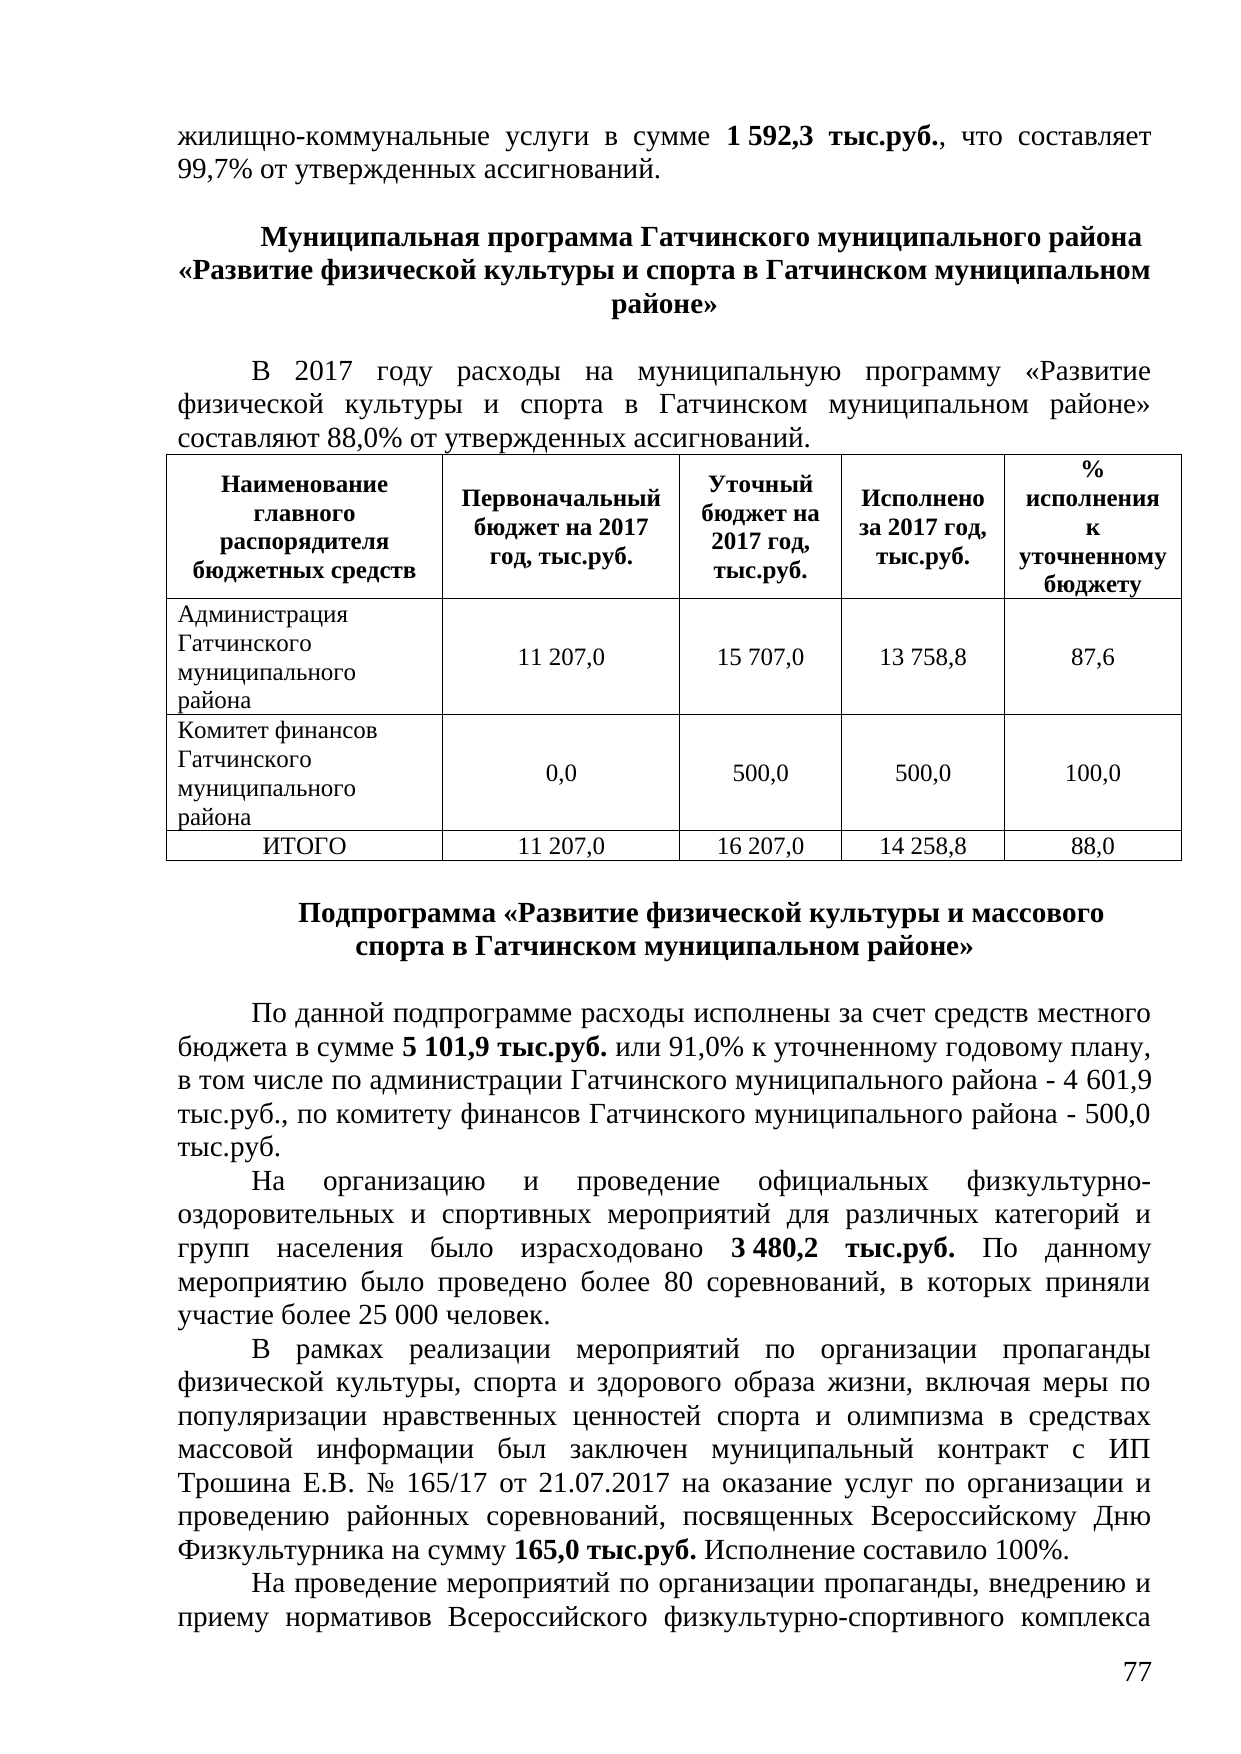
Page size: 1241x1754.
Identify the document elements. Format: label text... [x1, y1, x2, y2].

table_header Первоначальный бюджет на 2017 год, тыс.руб. [443, 455, 679, 598]
table_cell 0,0 [443, 715, 679, 830]
table_cell 500,0 [680, 715, 841, 830]
table_cell 87,6 [1005, 599, 1181, 714]
list Подпрограмма «Развитие физической культуры и массового спорта в Гатчинском муниципальном районе» [177, 895, 1152, 962]
table_cell 500,0 [842, 715, 1004, 830]
text В рамках реализации мероприятий по организации пропаганды физической культуры, спорта и здорового образа жизни, включая меры по популяризации нравственных ценностей спорта и олимпизма в средствах массовой информации был заключен муниципальный контракт с ИП Трошина Е.В. № 165/17 от 21.07.2017 на оказание услуг по организации и проведению районных соревнований, посвященных Всероссийскому Дню Физкультурника на сумму 165,0 тыс.руб. Исполнение составило 100%. [177, 1331, 1152, 1566]
text По данной подпрограмме расходы исполнены за счет средств местного бюджета в сумме 5 101,9 тыс.руб. или 91,0% к уточненному годовому плану, в том числе по администрации Гатчинского муниципального района - 4 601,9 тыс.руб., по комитету финансов Гатчинского муниципального района - 500,0 тыс.руб. [177, 995, 1152, 1163]
list Муниципальная программа Гатчинского муниципального района «Развитие физической культуры и спорта в Гатчинском муниципальном районе» [177, 219, 1152, 319]
table_cell 13 758,8 [842, 599, 1004, 714]
text В 2017 году расходы на муниципальную программу «Развитие физической культуры и спорта в Гатчинском муниципальном районе» составляют 88,0% от утвержденных ассигнований. [177, 353, 1152, 453]
table_header Наименование главного распорядителя бюджетных средств [167, 455, 442, 598]
text На организацию и проведение официальных физкультурно-оздоровительных и спортивных мероприятий для различных категорий и групп населения было израсходовано 3 480,2 тыс.руб. По данному мероприятию было проведено более 80 соревнований, в которых приняли участие более 25 000 человек. [177, 1163, 1152, 1331]
table_cell 100,0 [1005, 715, 1181, 830]
table_cell 88,0 [1005, 831, 1181, 860]
table_header Исполнено за 2017 год, тыс.руб. [842, 455, 1004, 598]
table_cell 11 207,0 [443, 599, 679, 714]
table_cell ИТОГО [167, 831, 442, 860]
table_header % исполнения к уточненному бюджету [1005, 455, 1181, 598]
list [177, 118, 1152, 185]
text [177, 1566, 1152, 1633]
table_cell 15 707,0 [680, 599, 841, 714]
table_cell 14 258,8 [842, 831, 1004, 860]
table_cell 11 207,0 [443, 831, 679, 860]
table_header Уточный бюджет на 2017 год, тыс.руб. [680, 455, 841, 598]
table_cell 16 207,0 [680, 831, 841, 860]
table_cell Комитет финансов Гатчинского муниципального района [167, 715, 442, 830]
table_cell Администрация Гатчинского муниципального района [167, 599, 442, 714]
